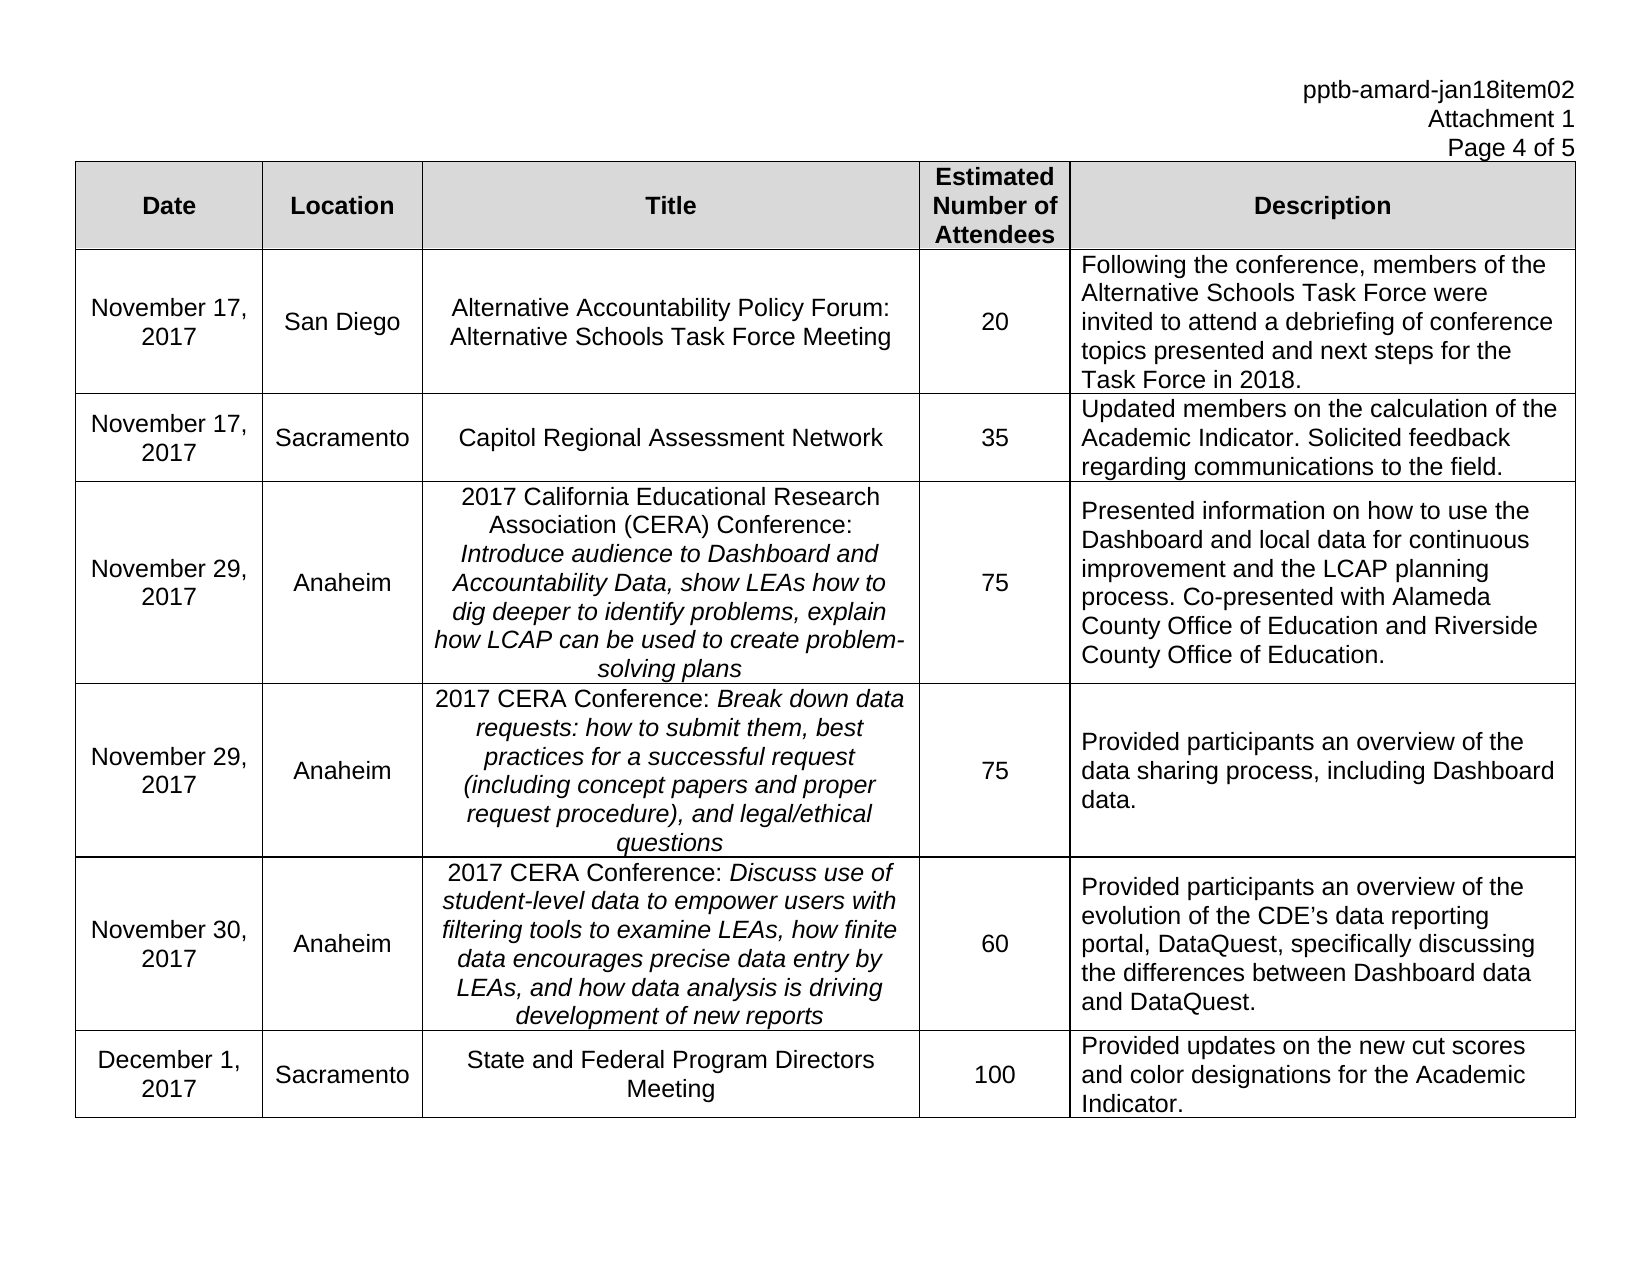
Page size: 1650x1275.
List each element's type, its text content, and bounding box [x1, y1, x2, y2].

table_cell November 17, 2017 [76, 250, 262, 393]
table_header Date [76, 162, 262, 248]
table_cell November 17, 2017 [76, 394, 262, 481]
table_cell Updated members on the calculation of the Academic Indicator. Solicited feedback regarding communications to the field. [1071, 394, 1575, 481]
table_cell 75 [920, 482, 1069, 683]
table_cell Anaheim [263, 684, 422, 856]
table_header Description [1071, 162, 1575, 248]
table_cell Alternative Accountability Policy Forum: Alternative Schools Task Force Meeting [423, 250, 919, 393]
table_cell 100 [920, 1031, 1069, 1117]
table_cell Provided participants an overview of the evolution of the CDE’s data reporting portal, DataQuest, specifically discussing the differences between Dashboard data and DataQuest. [1071, 858, 1575, 1030]
table_cell State and Federal Program Directors Meeting [423, 1031, 919, 1117]
table_cell November 29, 2017 [76, 482, 262, 683]
table_header Estimated Number of Attendees [920, 162, 1069, 248]
table_cell 75 [920, 684, 1069, 856]
table_cell Sacramento [263, 1031, 422, 1117]
table_cell Anaheim [263, 858, 422, 1030]
table_cell 60 [920, 858, 1069, 1030]
table_cell 35 [920, 394, 1069, 481]
table_cell December 1, 2017 [76, 1031, 262, 1117]
table_cell Provided participants an overview of the data sharing process, including Dashboard data. [1071, 684, 1575, 856]
table_cell Provided updates on the new cut scores and color designations for the Academic Indicator. [1071, 1031, 1575, 1117]
table_cell Presented information on how to use the Dashboard and local data for continuous improvement and the LCAP planning process. Co-presented with Alameda County Office of Education and Riverside County Office of Education. [1071, 482, 1575, 683]
table_cell November 29, 2017 [76, 684, 262, 856]
table_cell San Diego [263, 250, 422, 393]
table_header Location [263, 162, 422, 248]
table_cell Anaheim [263, 482, 422, 683]
table_cell Following the conference, members of the Alternative Schools Task Force were invited to attend a debriefing of conference topics presented and next steps for the Task Force in 2018. [1071, 250, 1575, 393]
table_header Title [423, 162, 919, 248]
table_cell Sacramento [263, 394, 422, 481]
table_cell 2017 CERA Conference: Discuss use of student-level data to empower users with filtering tools to examine LEAs, how finite data encourages precise data entry by LEAs, and how data analysis is driving development of new reports [423, 858, 919, 1030]
table_cell 2017 California Educational Research Association (CERA) Conference: Introduce audience to Dashboard and Accountability Data, show LEAs how to dig deeper to identify problems, explain how LCAP can be used to create problem-solving plans [423, 482, 919, 683]
table_cell Capitol Regional Assessment Network [423, 394, 919, 481]
table_cell 2017 CERA Conference: Break down data requests: how to submit them, best practices for a successful request (including concept papers and proper request procedure), and legal/ethical questions [423, 684, 919, 856]
table_cell November 30, 2017 [76, 858, 262, 1030]
table_cell 20 [920, 250, 1069, 393]
